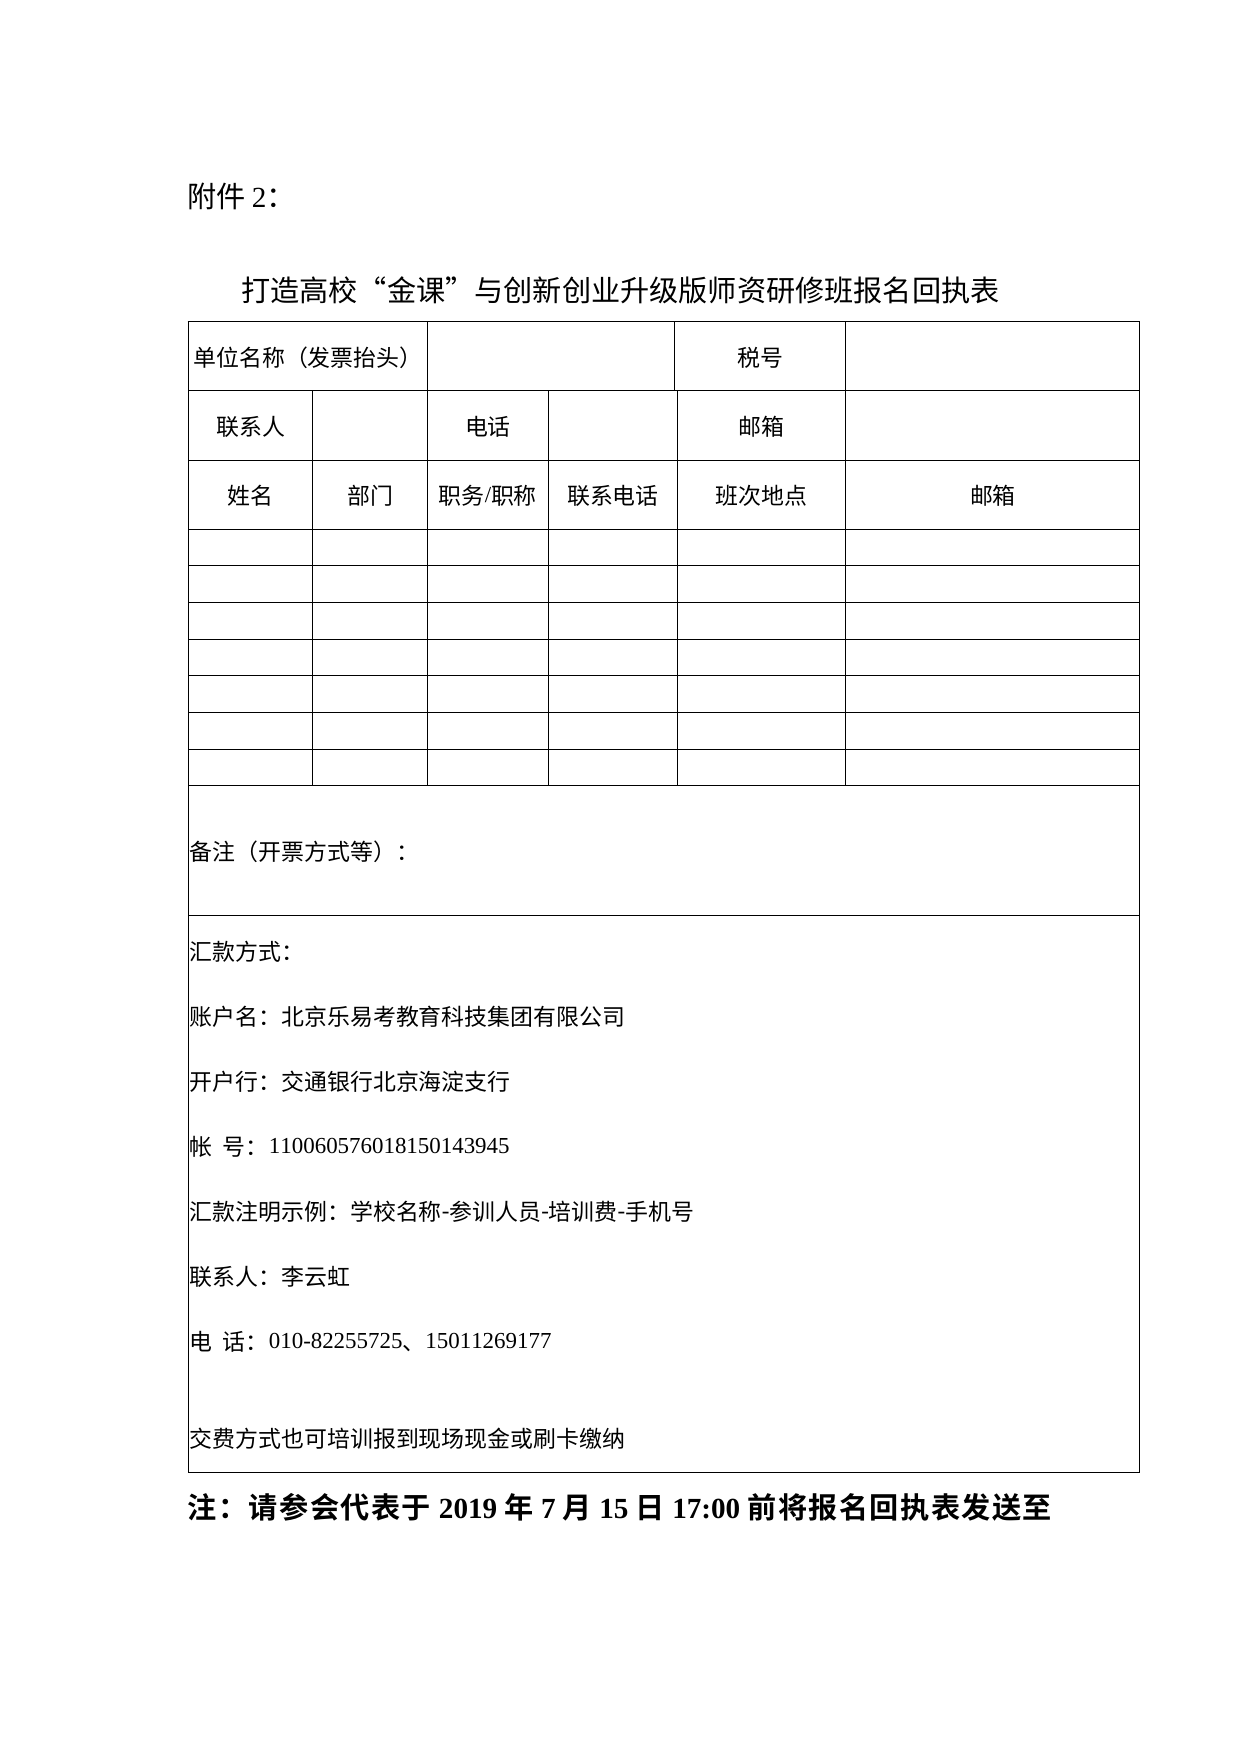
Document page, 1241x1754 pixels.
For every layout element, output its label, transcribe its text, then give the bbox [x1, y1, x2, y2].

table_header 单位名称（发票抬头） [189, 322, 427, 390]
table_cell 邮箱 [846, 461, 1139, 529]
table_cell [313, 676, 427, 712]
table_cell [189, 713, 312, 749]
table_cell 姓名 [189, 461, 312, 529]
table_cell [189, 750, 312, 785]
table_cell [189, 676, 312, 712]
table_cell [846, 566, 1139, 602]
table_cell [549, 603, 677, 639]
table_cell [549, 530, 677, 565]
table_cell [678, 713, 845, 749]
table_cell [678, 640, 845, 675]
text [187, 1473, 1053, 1538]
table_cell [428, 640, 548, 675]
text 附件2： [187, 162, 1053, 227]
table_cell [313, 713, 427, 749]
table_header [428, 322, 674, 390]
table_cell [313, 750, 427, 785]
table_cell 职务/职称 [428, 461, 548, 529]
table_cell [428, 713, 548, 749]
table_cell 汇款方式： 账户名：北京乐易考教育科技集团有限公司 开户行：交通银行北京海淀支行 帐 号：110060576018150143945 汇款注明示例：学校名称-参训人员-培训费-手机号 联系人：李云虹 电 话：010-82255725、15011269177 交费方式也可培训报到现场现金或刷卡缴纳 [189, 916, 1139, 1472]
table_cell [189, 530, 312, 565]
table_cell [428, 676, 548, 712]
table_cell [846, 391, 1139, 459]
table_cell [678, 566, 845, 602]
table_cell [313, 566, 427, 602]
table_cell [313, 603, 427, 639]
table_cell [846, 640, 1139, 675]
table_cell [428, 566, 548, 602]
table_cell [549, 391, 677, 459]
table_cell [428, 750, 548, 785]
table_cell 备注（开票方式等）： [189, 786, 1139, 915]
table_cell [678, 676, 845, 712]
table_cell [549, 750, 677, 785]
table_header 税号 [675, 322, 845, 390]
table_cell [678, 603, 845, 639]
table_cell [846, 750, 1139, 785]
table_cell [846, 530, 1139, 565]
table_cell 联系人 [189, 391, 312, 459]
table_cell [678, 750, 845, 785]
table_cell [846, 603, 1139, 639]
table_cell [549, 566, 677, 602]
table_cell [846, 713, 1139, 749]
table_cell 邮箱 [678, 391, 845, 459]
table_cell [549, 640, 677, 675]
table_cell [313, 640, 427, 675]
table_cell [428, 530, 548, 565]
table_cell 班次地点 [678, 461, 845, 529]
table_cell [428, 603, 548, 639]
table_cell [189, 640, 312, 675]
table_cell 电话 [428, 391, 548, 459]
table_header [846, 322, 1139, 390]
text 打造高校“金课”与创新创业升级版师资研修班报名回执表 [187, 256, 1053, 321]
table_cell 联系电话 [549, 461, 677, 529]
table_cell [549, 676, 677, 712]
table_cell [189, 603, 312, 639]
table_cell [313, 391, 427, 459]
table_cell [189, 566, 312, 602]
table_cell [549, 713, 677, 749]
table_cell 部门 [313, 461, 427, 529]
table_cell [313, 530, 427, 565]
table_cell [846, 676, 1139, 712]
table_cell [678, 530, 845, 565]
